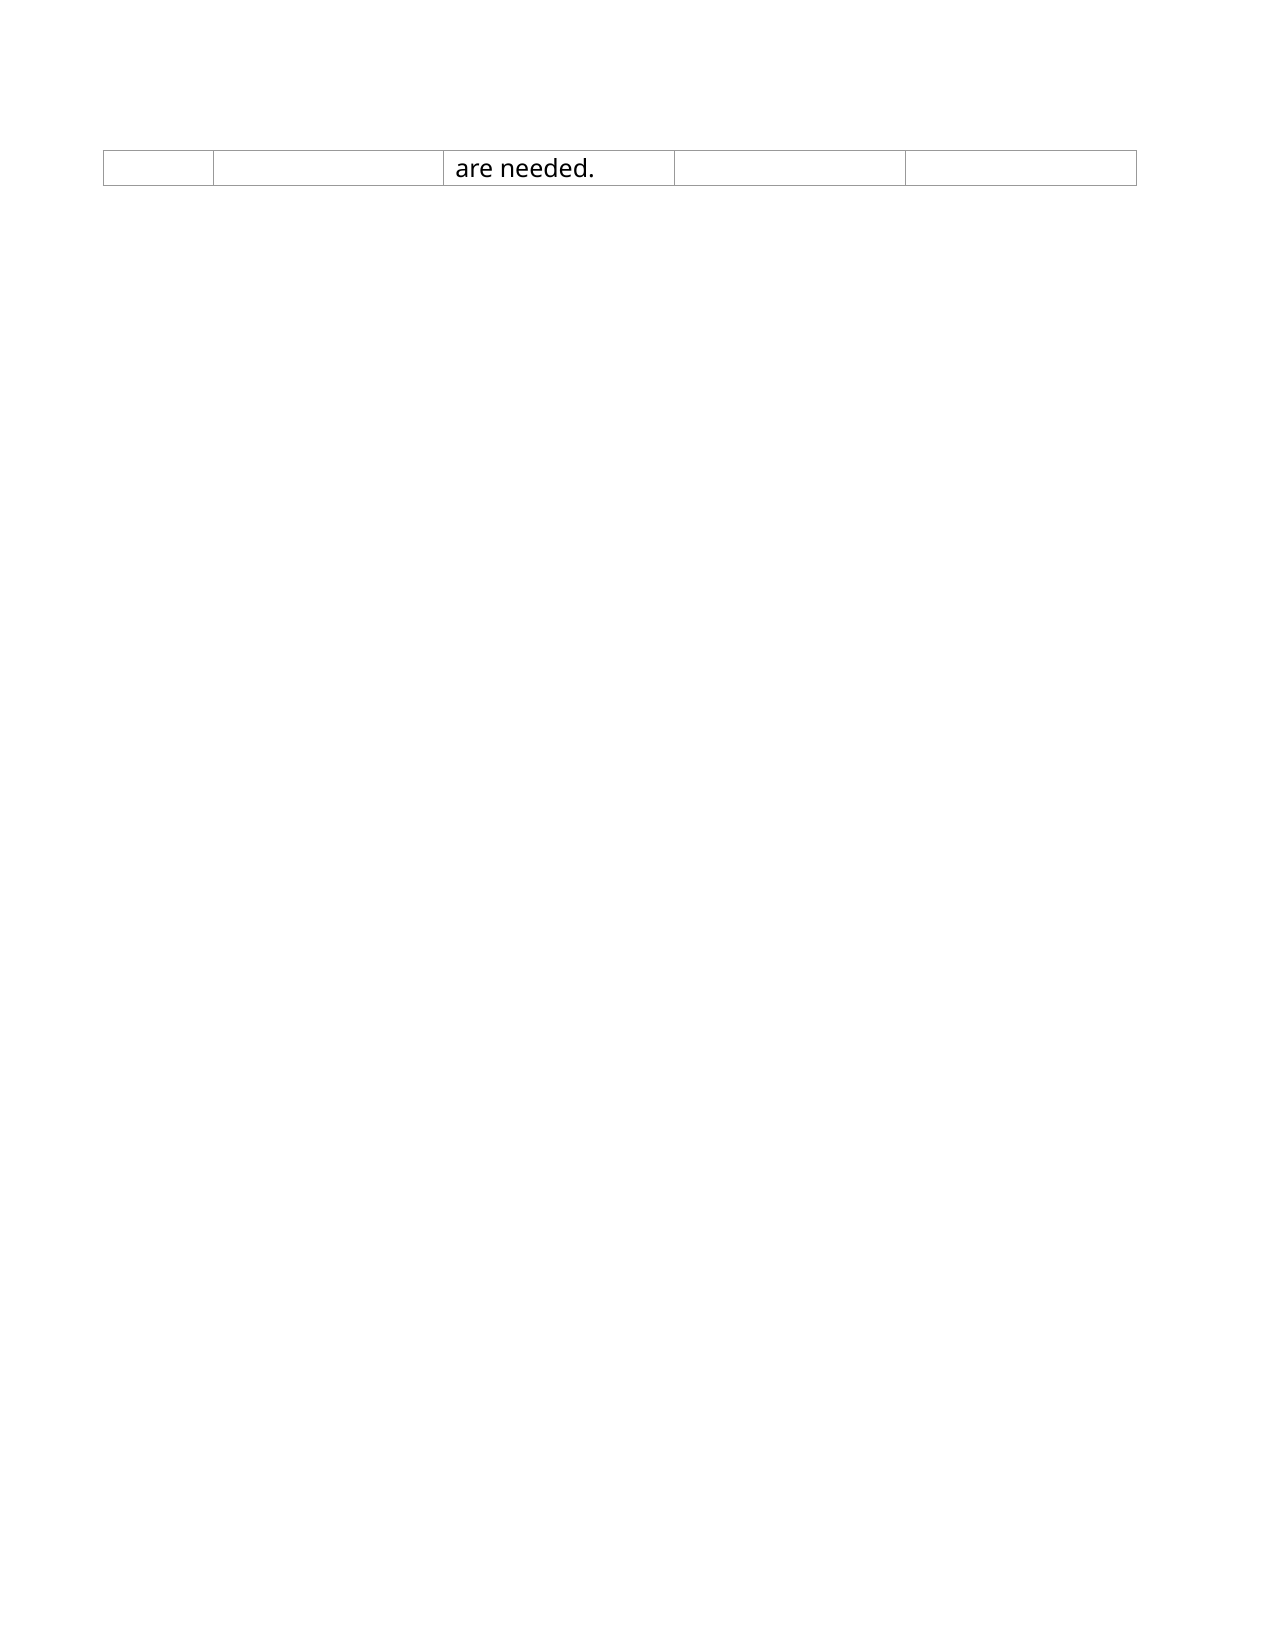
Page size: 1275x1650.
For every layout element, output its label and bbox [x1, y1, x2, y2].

table_cell [906, 151, 1136, 185]
table_cell [214, 151, 443, 185]
table_cell [675, 151, 905, 185]
table_cell [104, 151, 213, 185]
table_cell [444, 151, 674, 185]
